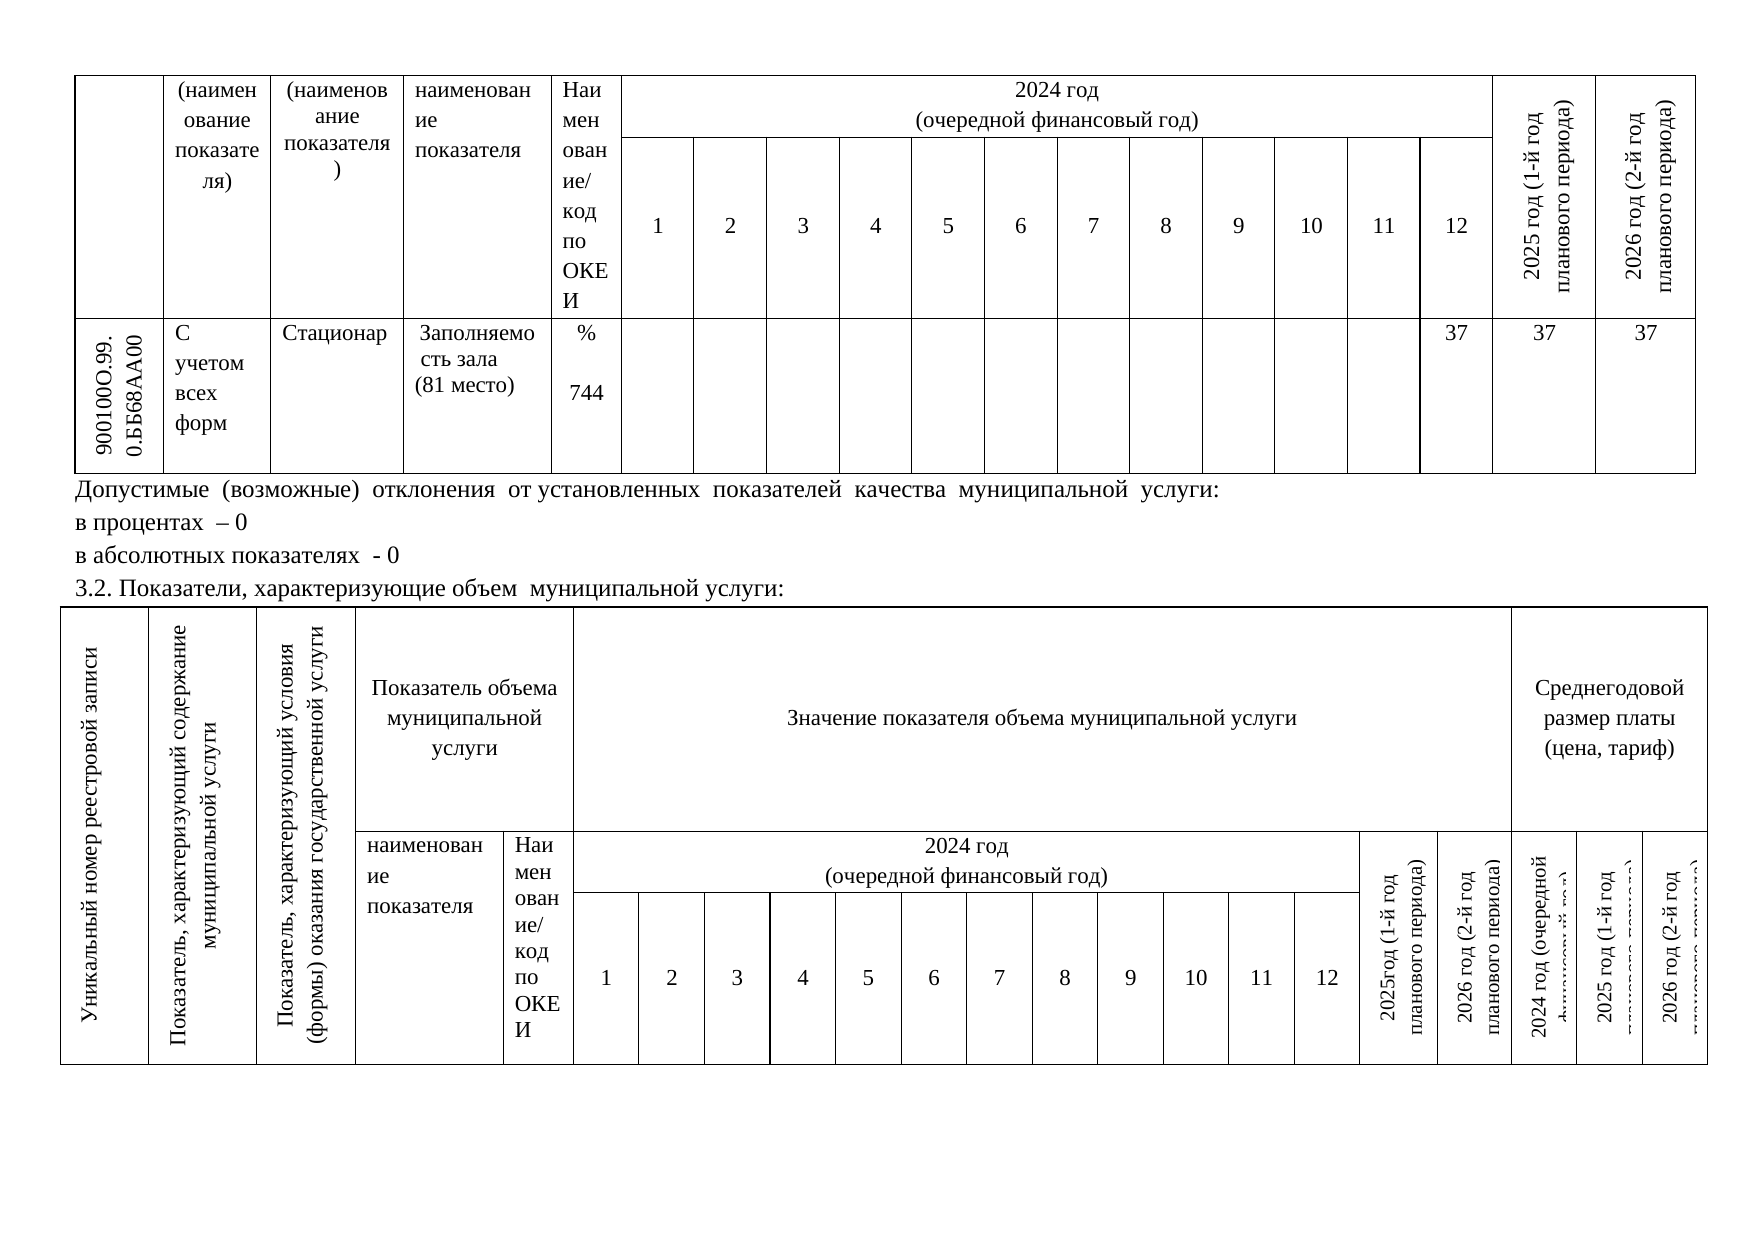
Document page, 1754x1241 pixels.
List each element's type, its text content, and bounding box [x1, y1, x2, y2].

table_cell Стационар [271, 319, 403, 473]
table_cell % 744 [552, 319, 621, 473]
table_cell [985, 319, 1057, 473]
table_cell 5 [836, 893, 901, 1064]
table_cell 7 [967, 893, 1032, 1064]
table_cell 5 [912, 138, 984, 318]
table_cell [694, 319, 766, 473]
table_cell 2026 год (2-й год планового периода) [1643, 832, 1707, 1064]
table_cell 3 [767, 138, 839, 318]
table_cell 2025год (1-й год планового периода) [1360, 832, 1437, 1064]
table_cell 12 [1421, 138, 1492, 318]
table_cell [1275, 319, 1347, 473]
table_cell (наименование показателя) [271, 76, 403, 318]
table_cell 1 [574, 893, 638, 1064]
table_cell 1 [622, 138, 693, 318]
table_cell [1130, 319, 1202, 473]
table_cell 37 [1596, 319, 1695, 473]
table_header Показатель, характеризующий содержание муниципальной услуги [149, 608, 256, 1064]
table_cell Наименование/код по ОКЕИ [504, 832, 573, 1064]
table_cell 2024 год (очередной финансовый год) [1512, 832, 1576, 1064]
table_cell 2 [694, 138, 766, 318]
table_cell 2026 год (2-й год планового периода) [1596, 76, 1695, 318]
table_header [76, 76, 163, 318]
table_cell 8 [1130, 138, 1202, 318]
table_header Уникальный номер реестровой записи [61, 608, 148, 1064]
table_cell 2024 год (очередной финансовый год) [574, 832, 1359, 892]
table_cell 11 [1348, 138, 1419, 318]
table_cell Заполняемость зала (81 место) [404, 319, 551, 473]
table_cell [912, 319, 984, 473]
table_cell (наименование показателя) [164, 76, 270, 318]
table_cell 2026 год (2-й год планового периода) [1438, 832, 1511, 1064]
text в процентах – 0 [75, 507, 1679, 536]
table_cell 37 [1421, 319, 1492, 473]
table_cell [1203, 319, 1274, 473]
table_header Показатель, характеризующий условия (формы) оказания государственной услуги [257, 608, 355, 1064]
table_cell [840, 319, 911, 473]
table_cell 11 [1229, 893, 1294, 1064]
text 3.2. Показатели, характеризующие объем муниципальной услуги: [75, 573, 1679, 602]
table_cell 4 [840, 138, 911, 318]
table_cell [1058, 319, 1129, 473]
table_cell [1348, 319, 1419, 473]
table_header Среднегодовой размер платы (цена, тариф) [1512, 608, 1707, 831]
table_cell 37 [1493, 319, 1595, 473]
text в абсолютных показателях - 0 [75, 540, 1679, 569]
table_cell 12 [1295, 893, 1359, 1064]
table_cell 10 [1164, 893, 1228, 1064]
table_cell 6 [902, 893, 966, 1064]
table_cell 10 [1275, 138, 1347, 318]
table_cell [767, 319, 839, 473]
table_header Показатель объема муниципальной услуги [356, 608, 573, 831]
table_cell С учетом всех форм [164, 319, 270, 473]
table_cell Наименование/ код по ОКЕИ [552, 76, 621, 318]
table_cell 2024 год (очередной финансовый год) [622, 76, 1492, 137]
text Допустимые (возможные) отклонения от установленных показателей качества муниципальной услуги: [75, 474, 1679, 503]
table_cell 6 [985, 138, 1057, 318]
table_cell 2025 год (1-й год планового периода) [1577, 832, 1642, 1064]
table_cell 9 [1203, 138, 1274, 318]
table_cell 9 [1098, 893, 1163, 1064]
table_header Значение показателя объема муниципальной услуги [574, 608, 1511, 831]
table_cell наименование показателя [356, 832, 503, 1064]
table_cell 3 [705, 893, 769, 1064]
table_cell 4 [771, 893, 835, 1064]
table_cell 2 [639, 893, 704, 1064]
table_cell 8 [1033, 893, 1097, 1064]
table_cell 2025 год (1-й год планового периода) [1493, 76, 1595, 318]
table_cell 900100О.99.0.ББ68АА00002 [76, 319, 163, 473]
table_cell 7 [1058, 138, 1129, 318]
table_cell наименование показателя [404, 76, 551, 318]
table_cell [622, 319, 693, 473]
